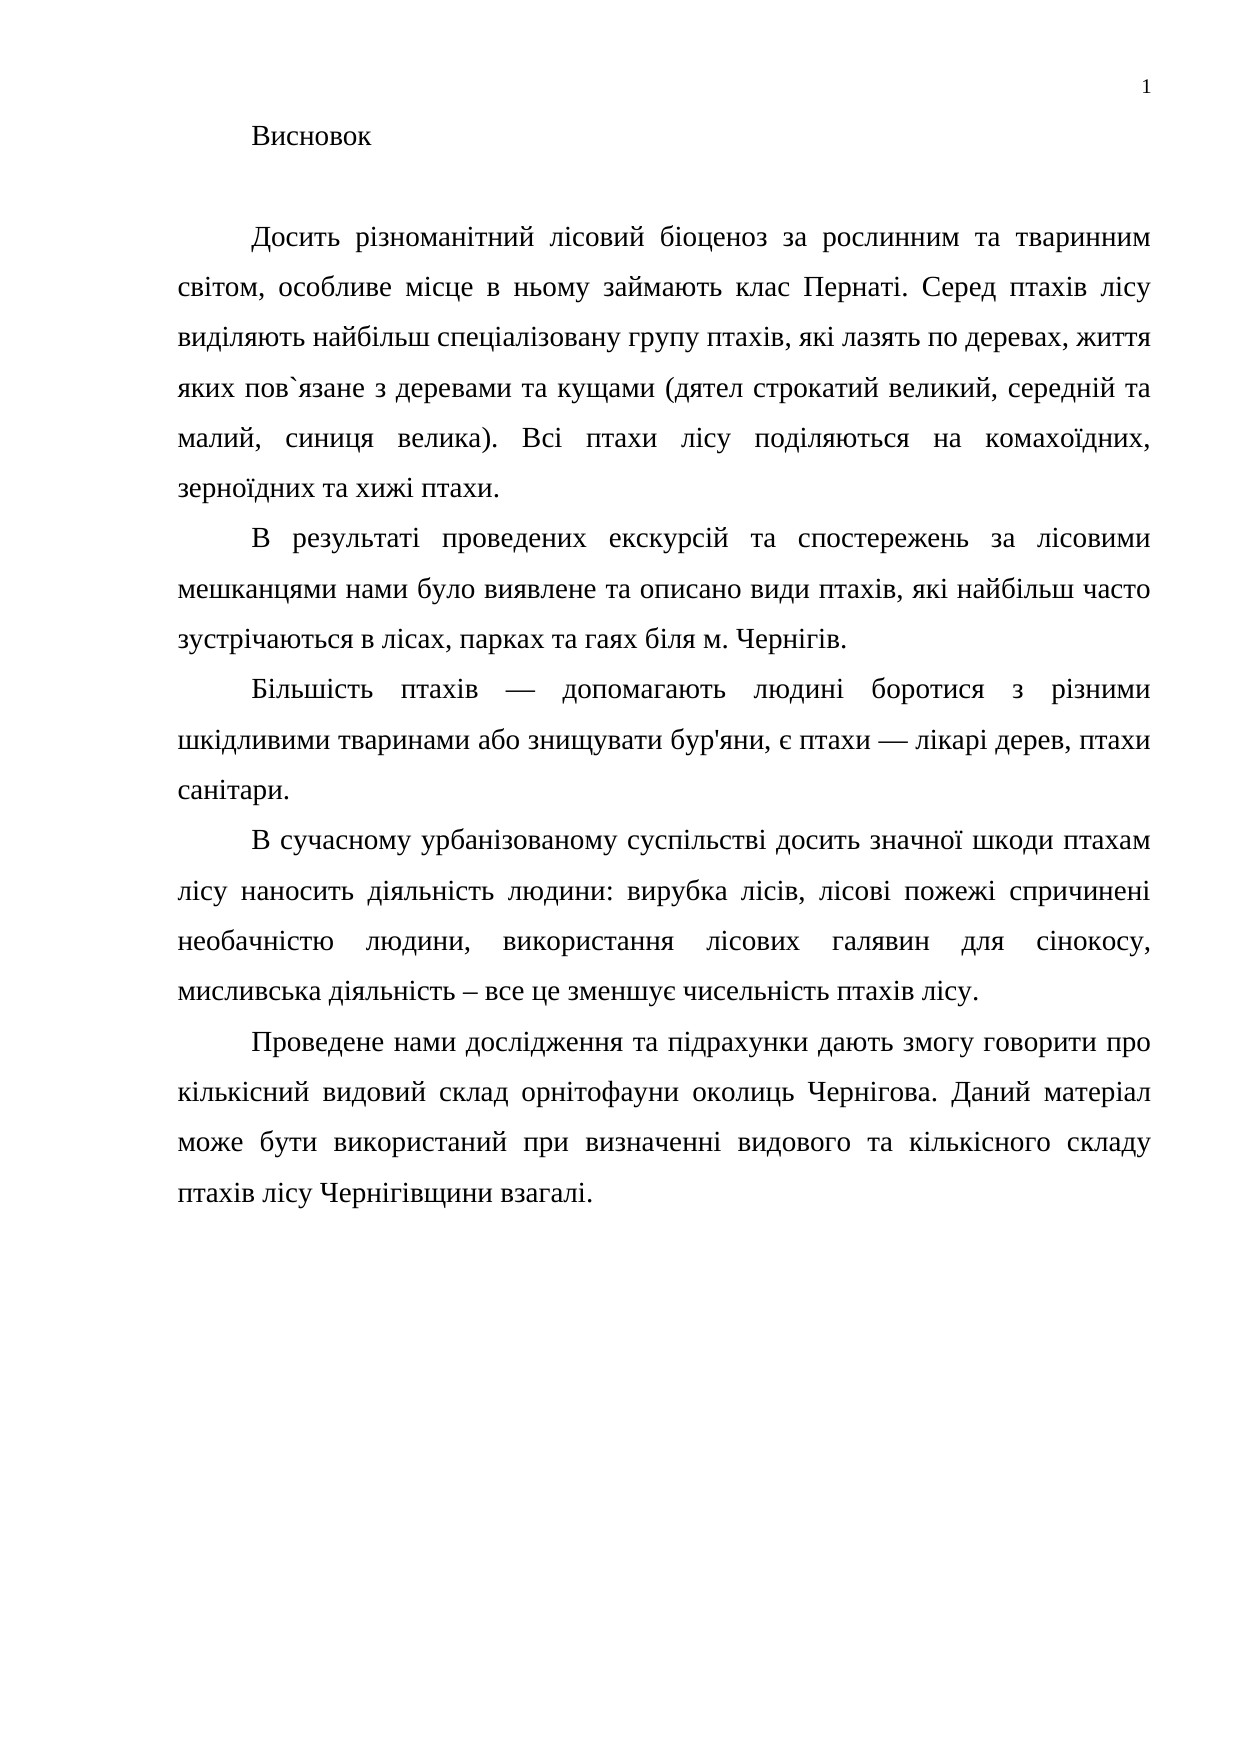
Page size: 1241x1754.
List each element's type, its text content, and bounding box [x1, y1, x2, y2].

text Більшість птахів — допомагають людині боротися з різними шкідливими тваринами або знищувати бур'яни, є птахи — лікарі дерев, птахи санітари. [177, 672, 1152, 806]
text Проведене нами дослідження та підрахунки дають змогу говорити про кількісний видовий склад орнітофауни околиць Чернігова. Даний матеріал може бути використаний при визначенні видового та кількісного складу птахів лісу Чернігівщини взагалі. [177, 1024, 1152, 1208]
text Досить різноманітний лісовий біоценоз за рослинним та тваринним світом, особливе місце в ньому займають клас Пернаті. Серед птахів лісу виділяють найбільш спеціалізовану групу птахів, які лазять по деревах, життя яких пов`язане з деревами та кущами (дятел строкатий великий, середній та малий, синиця велика). Всі птахи лісу поділяються на комахоїдних, зерноїдних та хижі птахи. [177, 219, 1152, 504]
text В результаті проведених екскурсій та спостережень за лісовими мешканцями нами було виявлене та описано види птахів, які найбільш часто зустрічаються в лісах, парках та гаях біля м. Чернігів. [177, 521, 1152, 655]
text В сучасному урбанізованому суспільстві досить значної шкоди птахам лісу наносить діяльність людини: вирубка лісів, лісові пожежі спричинені необачністю людини, використання лісових галявин для сінокосу, мисливська діяльність – все це зменшує чисельність птахів лісу. [177, 822, 1152, 1007]
subtitle Висновок [177, 118, 1152, 152]
